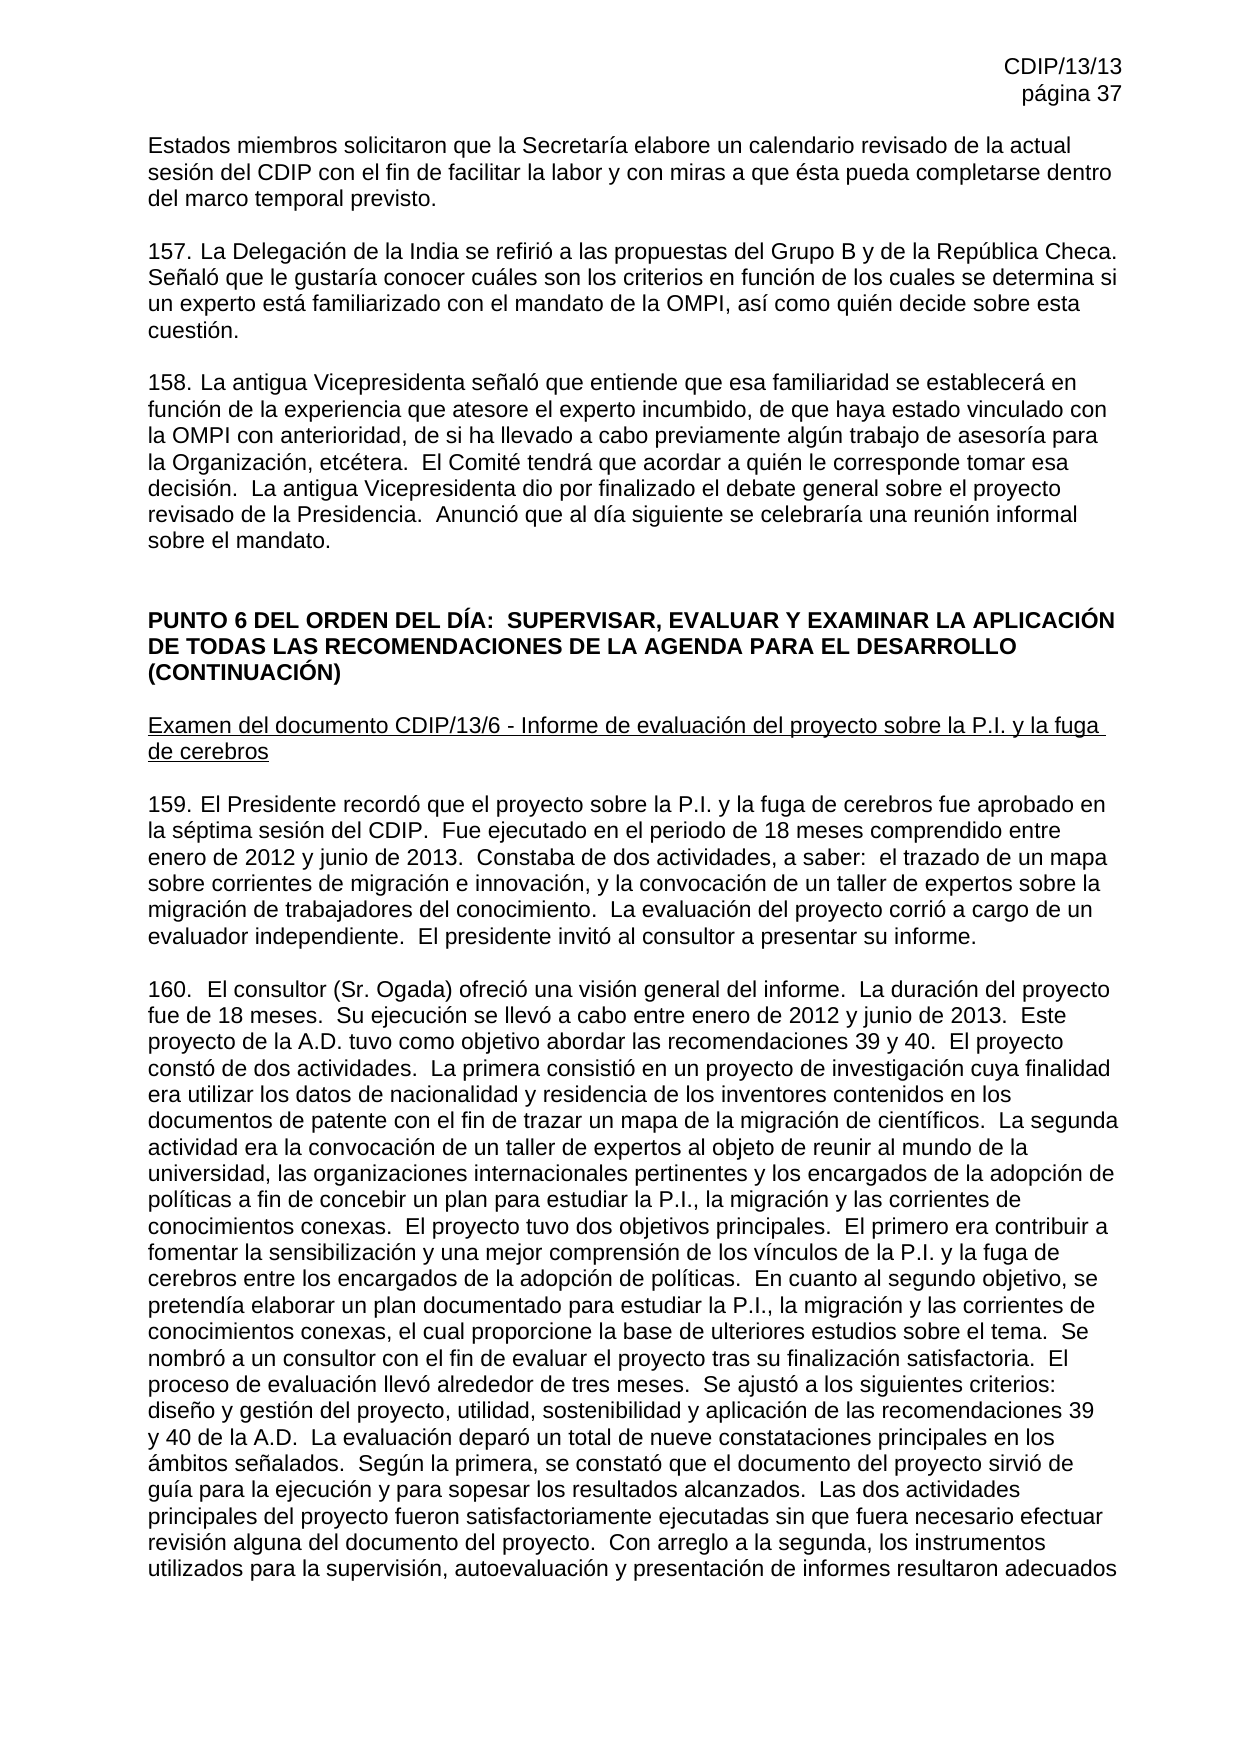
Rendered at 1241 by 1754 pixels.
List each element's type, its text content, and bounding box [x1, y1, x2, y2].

list La Delegación de la India se refirió a las propuestas del Grupo B y de la República Checa. Señaló que le gustaría conocer cuáles son los criterios en función de los cuales se determina si un experto está familiarizado con el mandato de la OMPI, así como quién decide sobre esta cuestión. [148, 238, 1122, 343]
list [148, 132, 1122, 211]
text Examen del documento CDIP/13/6 - Informe de evaluación del proyecto sobre la P.I. y la fuga de cerebros [148, 712, 1122, 765]
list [148, 976, 1122, 1582]
text PUNTO 6 DEL ORDEN DEL DÍA: Supervisar, evaluar y examinar la aplicación de todas las recomendaciones de la Agenda para el Desarrollo (CONTINUACIÓN) [148, 607, 1122, 686]
list La antigua Vicepresidenta señaló que entiende que esa familiaridad se establecerá en función de la experiencia que atesore el experto incumbido, de que haya estado vinculado con la OMPI con anterioridad, de si ha llevado a cabo previamente algún trabajo de asesoría para la Organización, etcétera. El Comité tendrá que acordar a quién le corresponde tomar esa decisión. La antigua Vicepresidenta dio por finalizado el debate general sobre el proyecto revisado de la Presidencia. Anunció que al día siguiente se celebraría una reunión informal sobre el mandato. [148, 369, 1122, 554]
list El Presidente recordó que el proyecto sobre la P.I. y la fuga de cerebros fue aprobado en la séptima sesión del CDIP. Fue ejecutado en el periodo de 18 meses comprendido entre enero de 2012 y junio de 2013. Constaba de dos actividades, a saber: el trazado de un mapa sobre corrientes de migración e innovación, y la convocación de un taller de expertos sobre la migración de trabajadores del conocimiento. La evaluación del proyecto corrió a cargo de un evaluador independiente. El presidente invitó al consultor a presentar su informe. [148, 791, 1122, 949]
